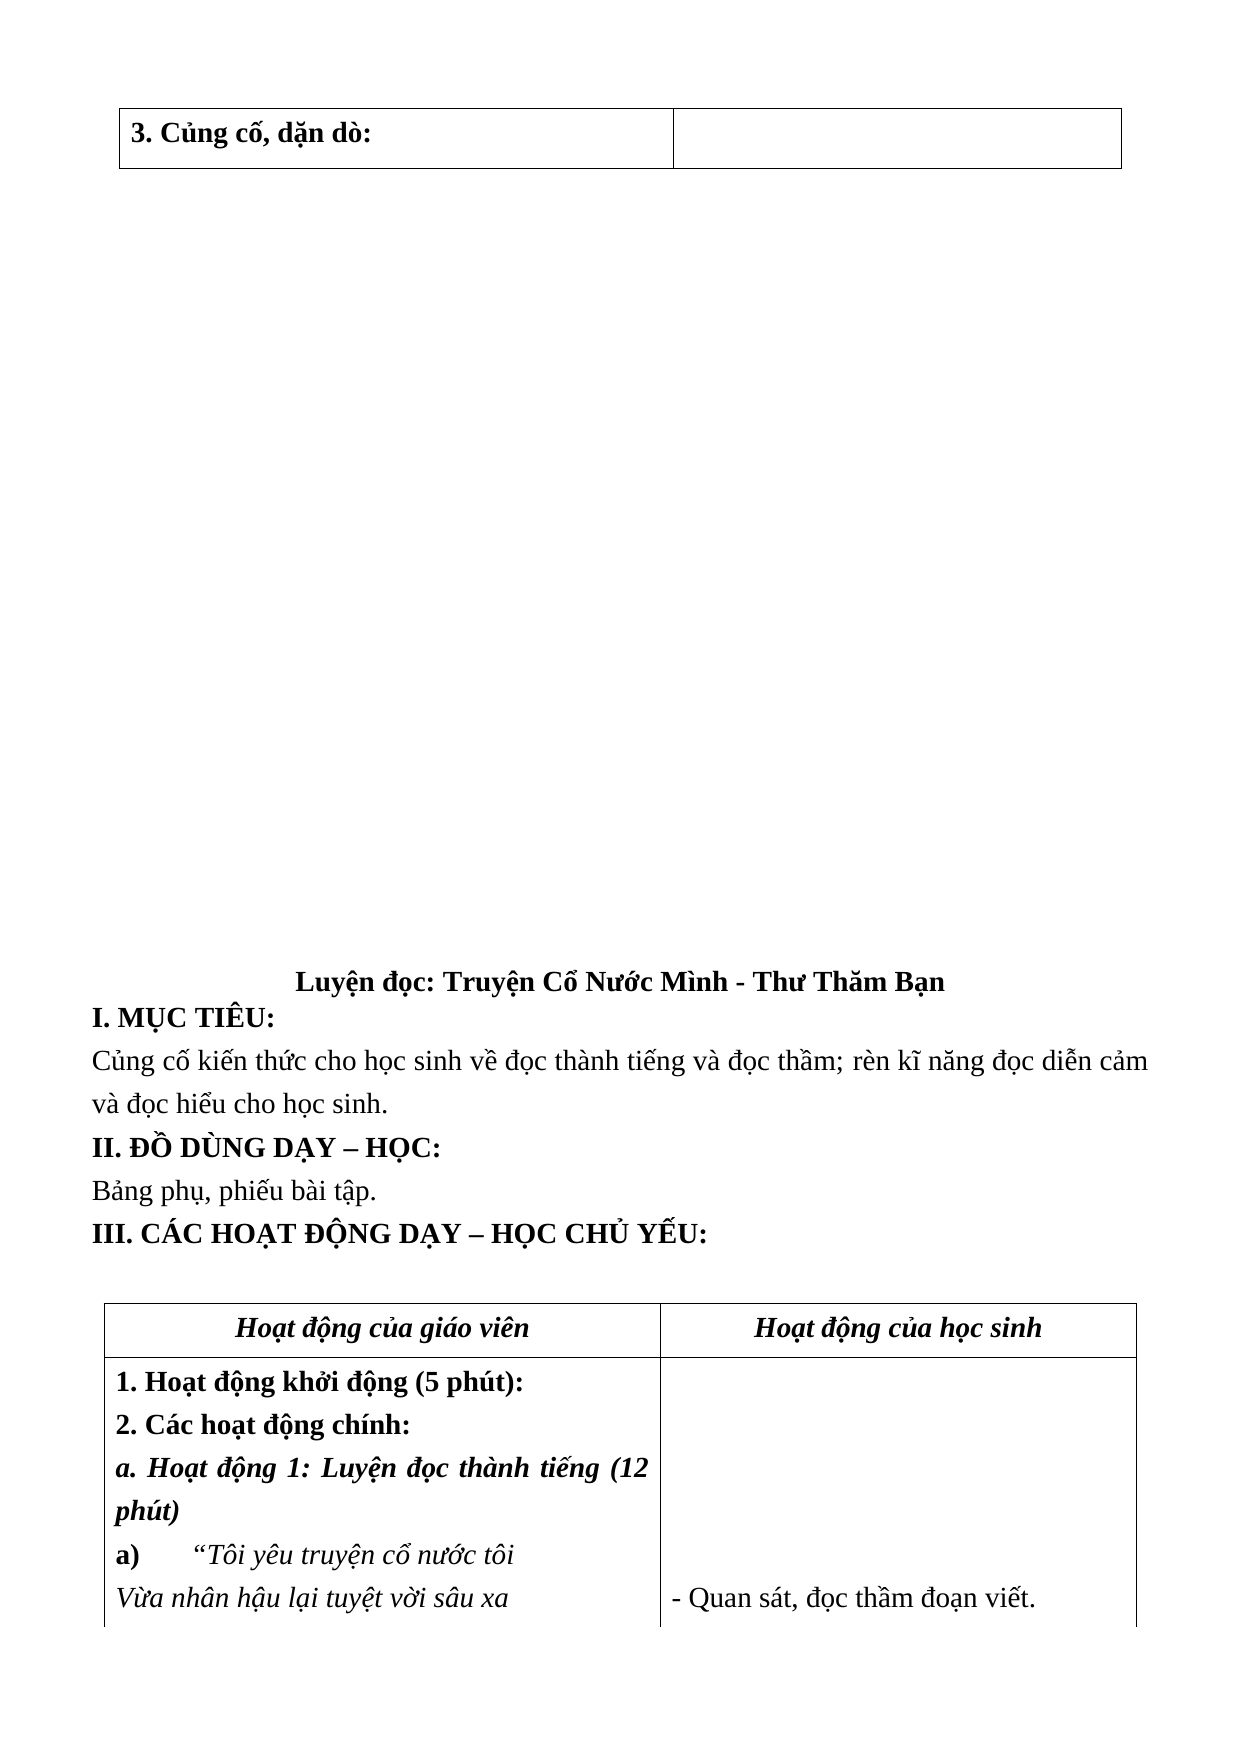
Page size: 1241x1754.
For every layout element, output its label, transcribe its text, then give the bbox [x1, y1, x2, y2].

table_cell [674, 109, 1121, 168]
table_header Hoạt động của giáo viên [105, 1304, 660, 1357]
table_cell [661, 1358, 1136, 1627]
text Bảng phụ, phiếu bài tập. [92, 1173, 1148, 1207]
text Luyện đọc: Truyện Cổ Nước Mình - Thư Thăm Bạn [92, 964, 1148, 998]
text III. CÁC HOẠT ĐỘNG DẠY – HỌC CHỦ YẾU: [92, 1216, 1148, 1250]
table_header Hoạt động của học sinh [661, 1304, 1136, 1357]
text Củng cố kiến thức cho học sinh về đọc thành tiếng và đọc thầm; rèn kĩ năng đọc diễn cảm và đọc hiểu cho học sinh. [92, 1043, 1148, 1120]
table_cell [105, 1358, 660, 1627]
text II. ĐỒ DÙNG DẠY – HỌC: [92, 1130, 1148, 1163]
text I. MỤC TIÊU: [92, 1000, 1148, 1034]
table_cell 3. Củng cố, dặn dò: [120, 109, 673, 168]
